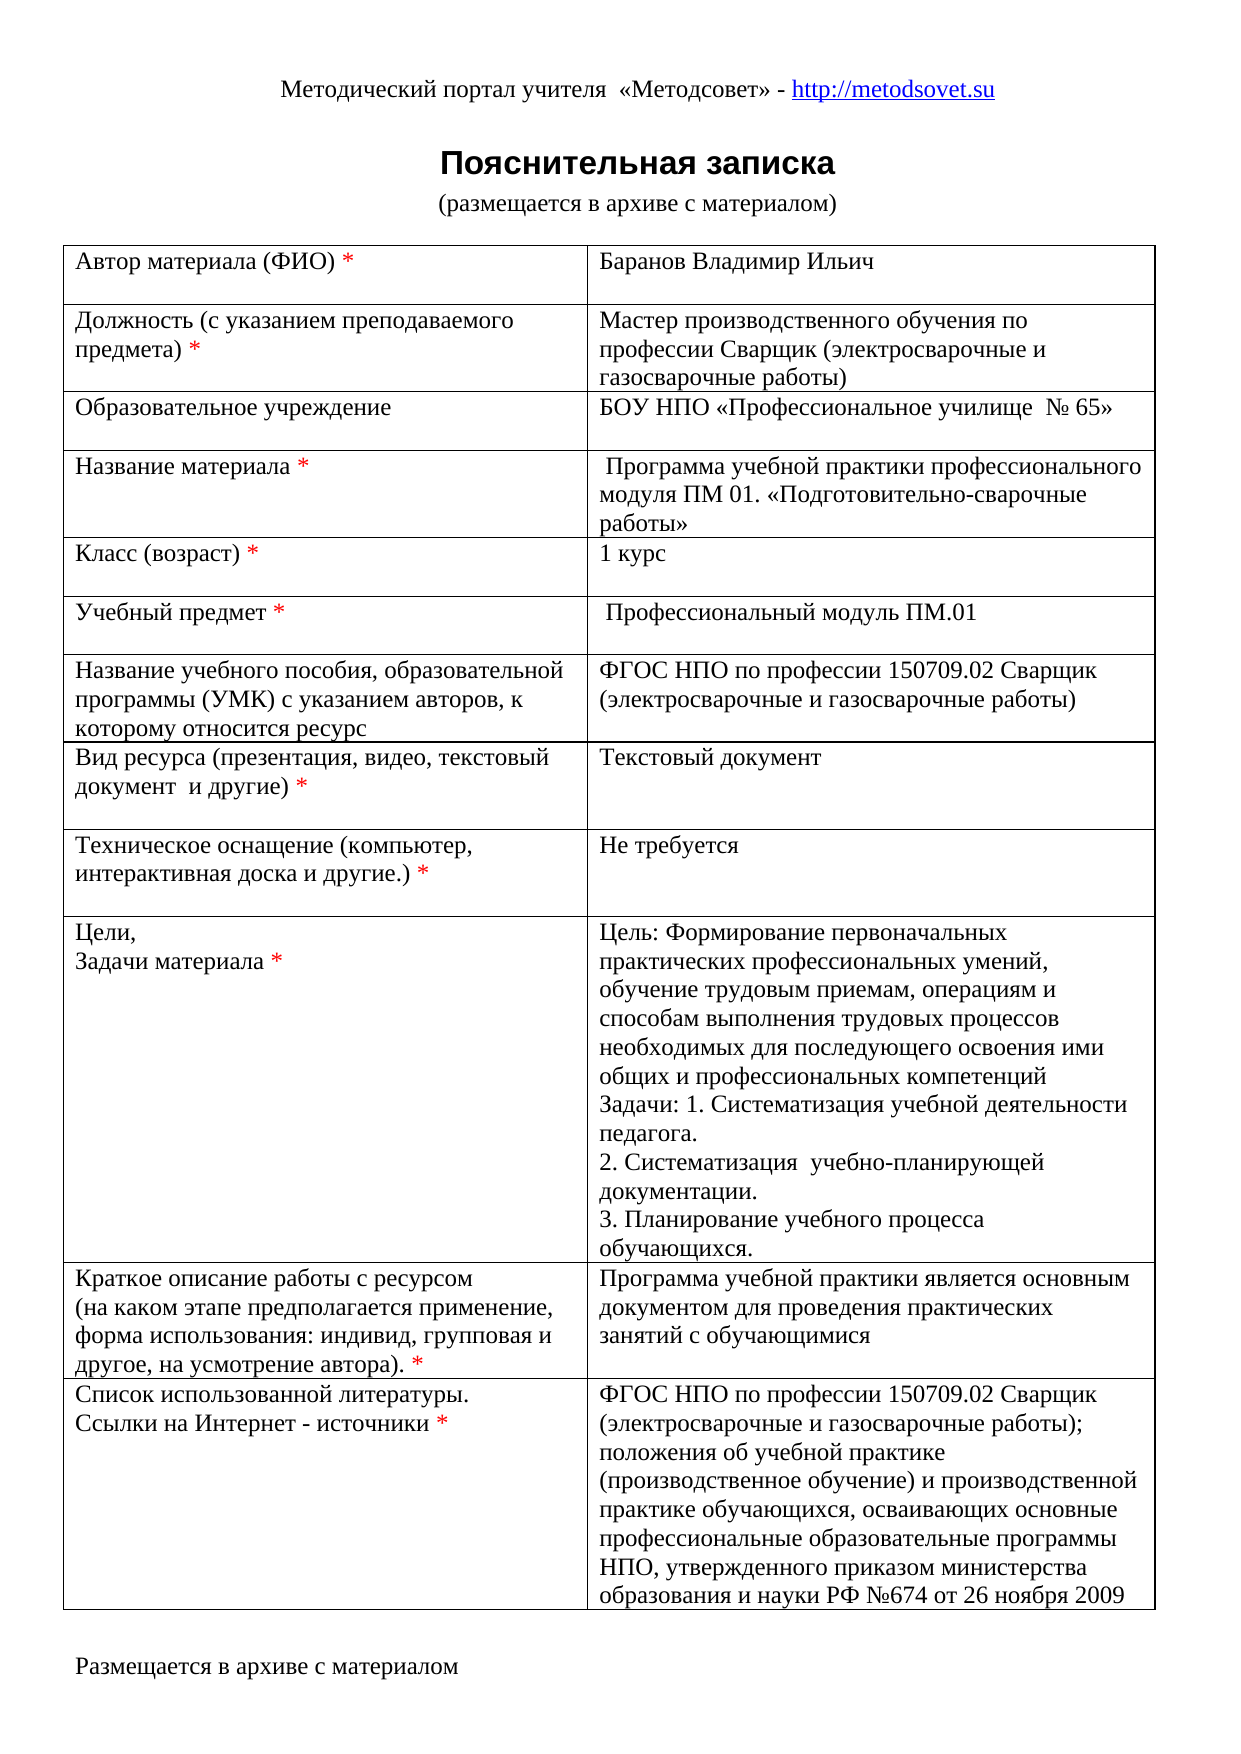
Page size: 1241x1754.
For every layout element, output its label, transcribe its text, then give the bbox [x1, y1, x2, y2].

table_cell Мастер производственного обучения по профессии Сварщик (электросварочные и газосварочные работы) [588, 305, 1154, 391]
table_cell Вид ресурса (презентация, видео, текстовый документ и другие) * [64, 743, 587, 829]
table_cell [588, 1379, 1154, 1609]
table_cell Не требуется [588, 830, 1154, 916]
table_header Автор материала (ФИО) * [64, 246, 587, 304]
table_cell Учебный предмет * [64, 597, 587, 654]
table_cell Цель: Формирование первоначальных практических профессиональных умений, обучение трудовым приемам, операциям и способам выполнения трудовых процессов необходимых для последующего освоения ими общих и профессиональных компетенций Задачи: 1. Систематизация учебной деятельности педагога. 2. Систематизация учебно-планирующей документации. 3. Планирование учебного процесса обучающихся. [588, 917, 1154, 1262]
subtitle Пояснительная записка [75, 143, 1200, 182]
table_header Баранов Владимир Ильич [588, 246, 1154, 304]
table_cell Программа учебной практики профессионального модуля ПМ 01. «Подготовительно-сварочные работы» [588, 451, 1154, 537]
table_cell Название учебного пособия, образовательной программы (УМК) с указанием авторов, к которому относится ресурс [64, 655, 587, 741]
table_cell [64, 1379, 587, 1609]
text (размещается в архиве с материалом) [75, 188, 1200, 217]
table_cell Название материала * [64, 451, 587, 537]
table_cell Текстовый документ [588, 743, 1154, 829]
table_cell Программа учебной практики является основным документом для проведения практических занятий с обучающимися [588, 1263, 1154, 1378]
table_cell Цели, Задачи материала * [64, 917, 587, 1262]
table_cell ФГОС НПО по профессии 150709.02 Сварщик (электросварочные и газосварочные работы) [588, 655, 1154, 741]
table_cell БОУ НПО «Профессиональное училище № 65» [588, 392, 1154, 450]
table_cell 1 курс [588, 538, 1154, 596]
table_cell Профессиональный модуль ПМ.01 [588, 597, 1154, 654]
table_cell Образовательное учреждение [64, 392, 587, 450]
table_cell Техническое оснащение (компьютер, интерактивная доска и другие.) * [64, 830, 587, 916]
table_cell Класс (возраст) * [64, 538, 587, 596]
table_cell Должность (с указанием преподаваемого предмета) * [64, 305, 587, 391]
table_cell Краткое описание работы с ресурсом (на каком этапе предполагается применение, форма использования: индивид, групповая и другое, на усмотрение автора). * [64, 1263, 587, 1378]
